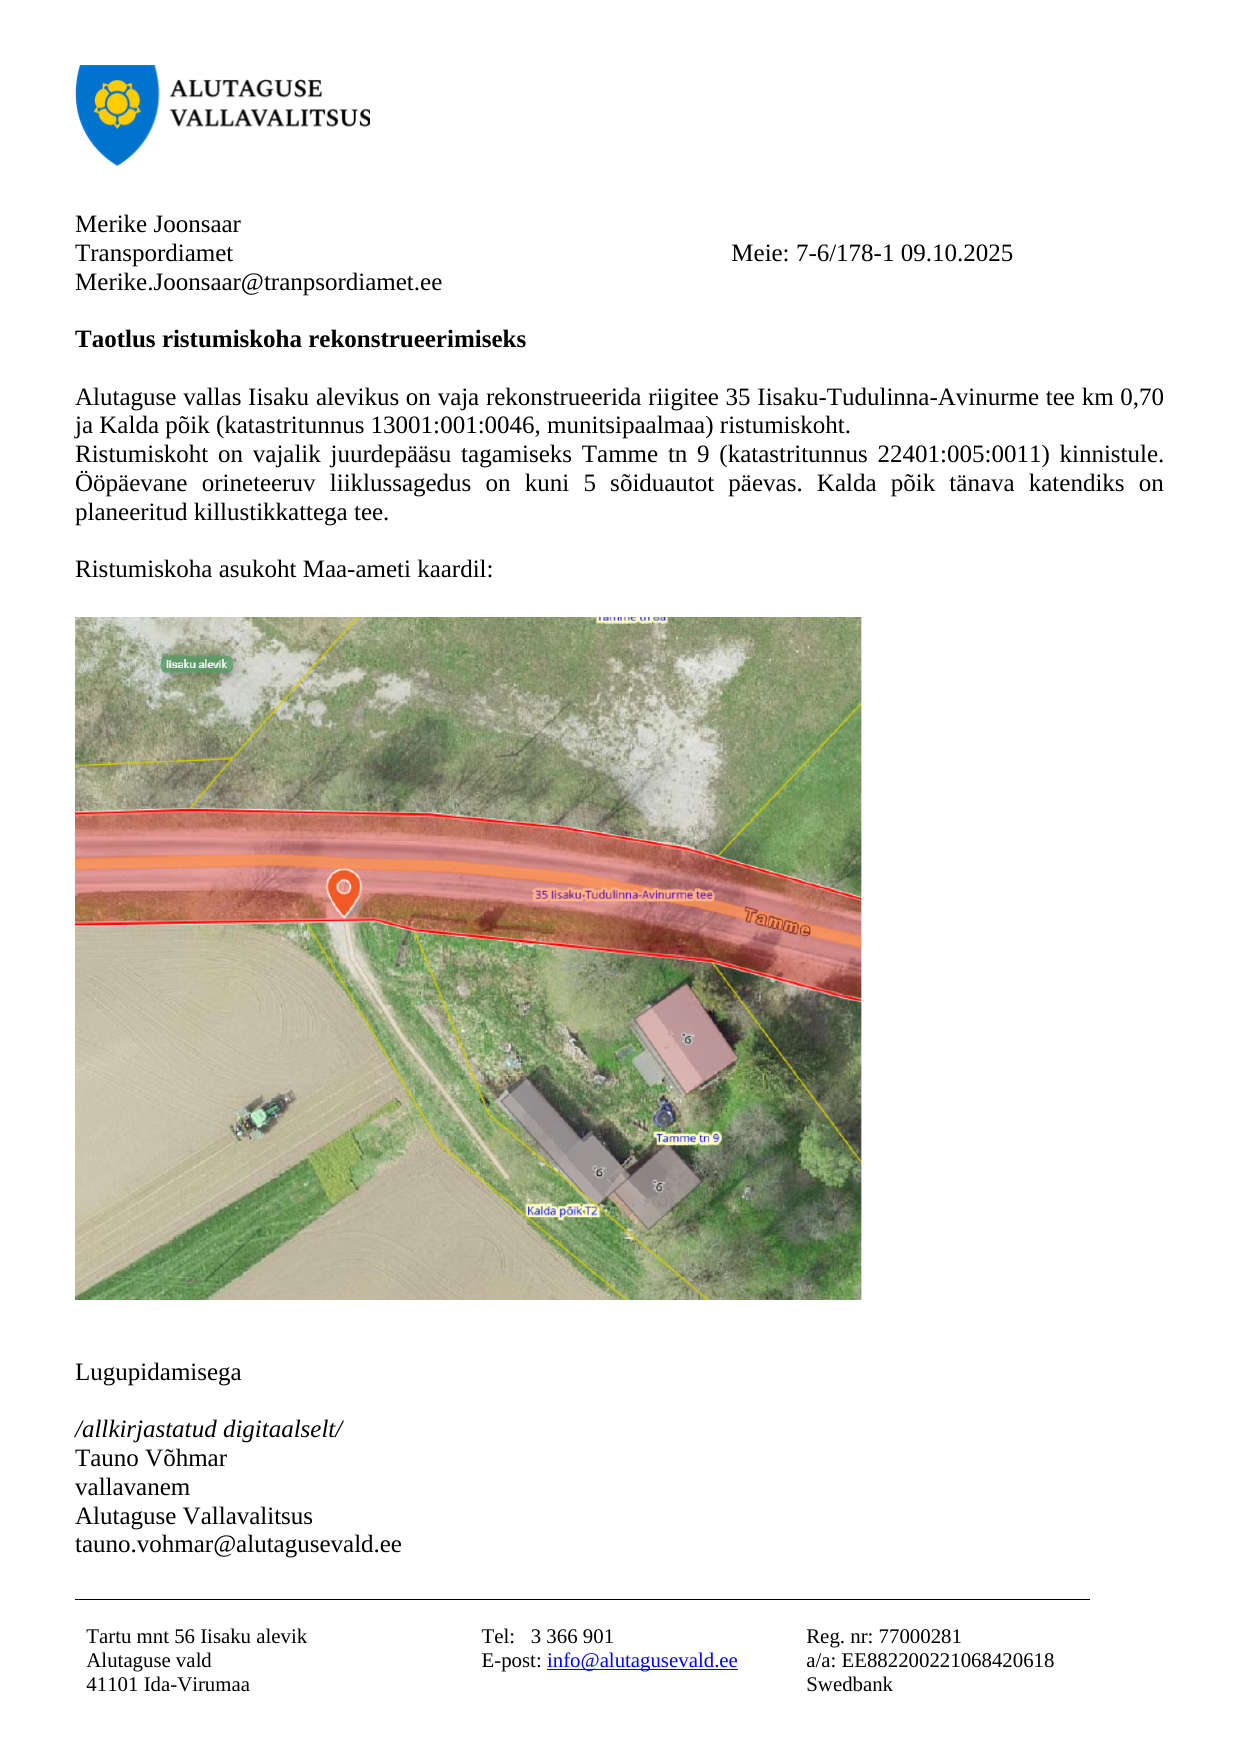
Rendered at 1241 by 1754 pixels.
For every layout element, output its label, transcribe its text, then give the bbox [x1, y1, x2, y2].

text Merike Joonsaar [75, 209, 1165, 238]
text Tauno Võhmar [75, 1443, 1165, 1472]
text Transpordiamet Meie: 7-6/178-1 09.10.2025 [75, 238, 1165, 267]
text Merike.Joonsaar@tranpsordiamet.ee [75, 267, 1165, 295]
text Alutaguse vallas Iisaku alevikus on vaja rekonstrueerida riigitee 35 Iisaku-Tudulinna-Avinurme tee km 0,70 ja Kalda põik (katastritunnus 13001:001:0046, munitsipaalmaa) ristumiskoht. [75, 382, 1165, 439]
text Ristumiskoha asukoht Maa-ameti kaardil: [75, 554, 1165, 583]
text Ristumiskoht on vajalik juurdepääsu tagamiseks Tamme tn 9 (katastritunnus 22401:005:0011) kinnistule. Ööpäevane orineteeruv liiklussagedus on kuni 5 sõiduautot päevas. Kalda põik tänava katendiks on planeeritud killustikkattega tee. [75, 439, 1165, 525]
text vallavanem [75, 1472, 1165, 1501]
text /allkirjastatud digitaalselt/ [75, 1414, 1165, 1443]
picture [75, 65, 370, 166]
picture [75, 617, 862, 1300]
text Lugupidamisega [75, 1357, 1165, 1386]
text Alutaguse Vallavalitsus [75, 1501, 1165, 1529]
text Taotlus ristumiskoha rekonstrueerimiseks [75, 324, 1165, 353]
text tauno.vohmar@alutagusevald.ee [75, 1529, 1165, 1558]
